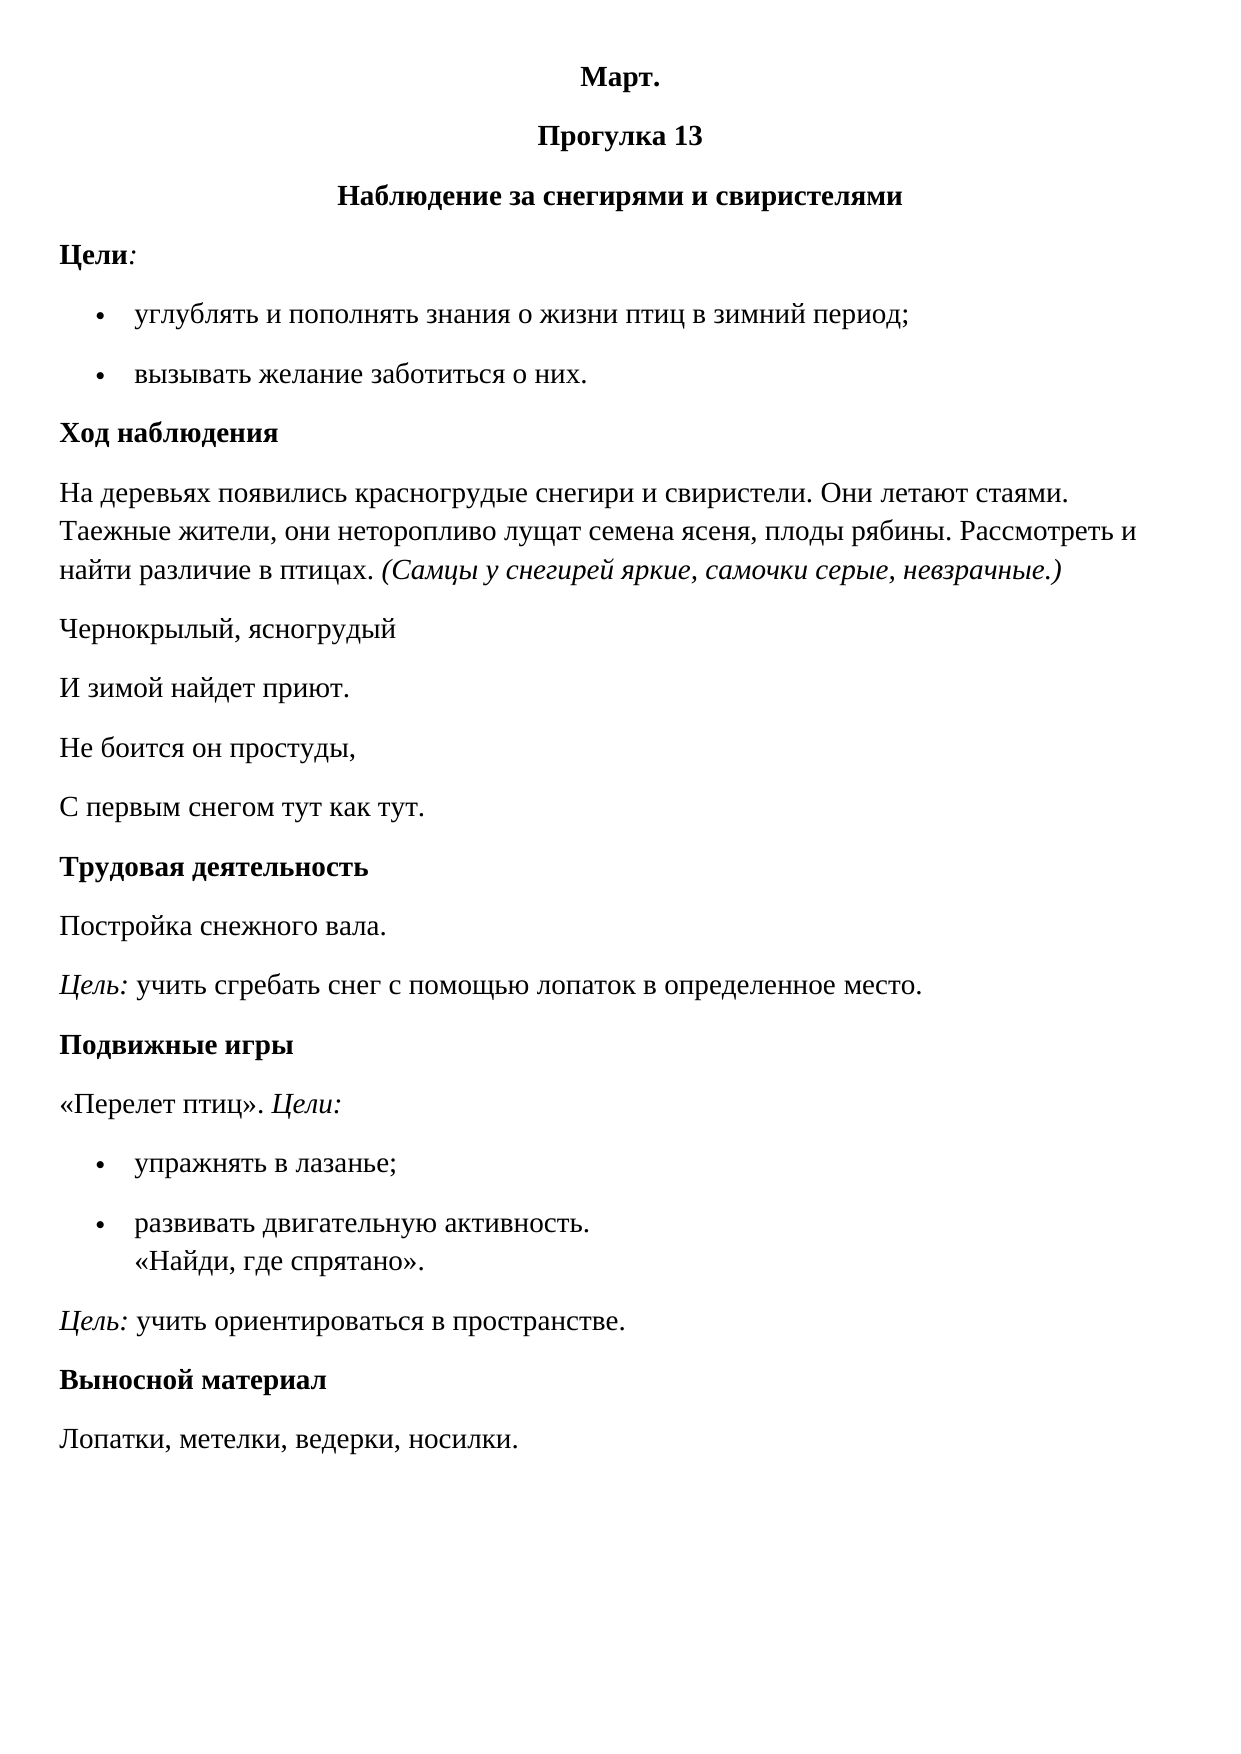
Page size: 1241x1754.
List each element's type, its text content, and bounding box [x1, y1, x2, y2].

list вызывать желание заботиться о них. [97, 356, 1181, 389]
text Не боится он простуды, [59, 730, 1181, 763]
text Ход наблюдения [59, 415, 1181, 449]
text Наблюдение за снегирями и свиристелями [59, 178, 1181, 211]
text С первым снегом тут как тут. [59, 789, 1181, 823]
text И зимой найдет приют. [59, 671, 1181, 704]
text Лопатки, метелки, ведерки, носилки. [59, 1422, 1181, 1455]
list упражнять в лазанье; [97, 1146, 1181, 1179]
text Выносной материал [59, 1362, 1181, 1396]
text Подвижные игры [59, 1027, 1181, 1060]
text Трудовая деятельность [59, 849, 1181, 882]
text Март. [59, 59, 1181, 93]
text Прогулка 13 [59, 118, 1181, 152]
text Чернокрылый, ясногрудый [59, 611, 1181, 645]
list углублять и пополнять знания о жизни птиц в зимний период; [97, 297, 1181, 330]
text Постройка снежного вала. [59, 908, 1181, 942]
text Цели: [59, 237, 1181, 271]
text Цель: учить ориентироваться в пространстве. [59, 1303, 1181, 1336]
text Цель: учить сгребать снег с помощью лопаток в определенное место. [59, 967, 1181, 1001]
text На деревьях появились красногрудые снегири и свиристели. Они летают стаями. Таежные жители, они неторопливо лущат семена ясеня, плоды рябины. Рассмотреть и найти различие в птицах. (Самцы у снегирей яркие, самочки серые, невзрачные.) [59, 475, 1181, 585]
list развивать двигательную активность. «Найди, где спрятано». [97, 1205, 1181, 1277]
text «Перелет птиц». Цели: [59, 1086, 1181, 1120]
